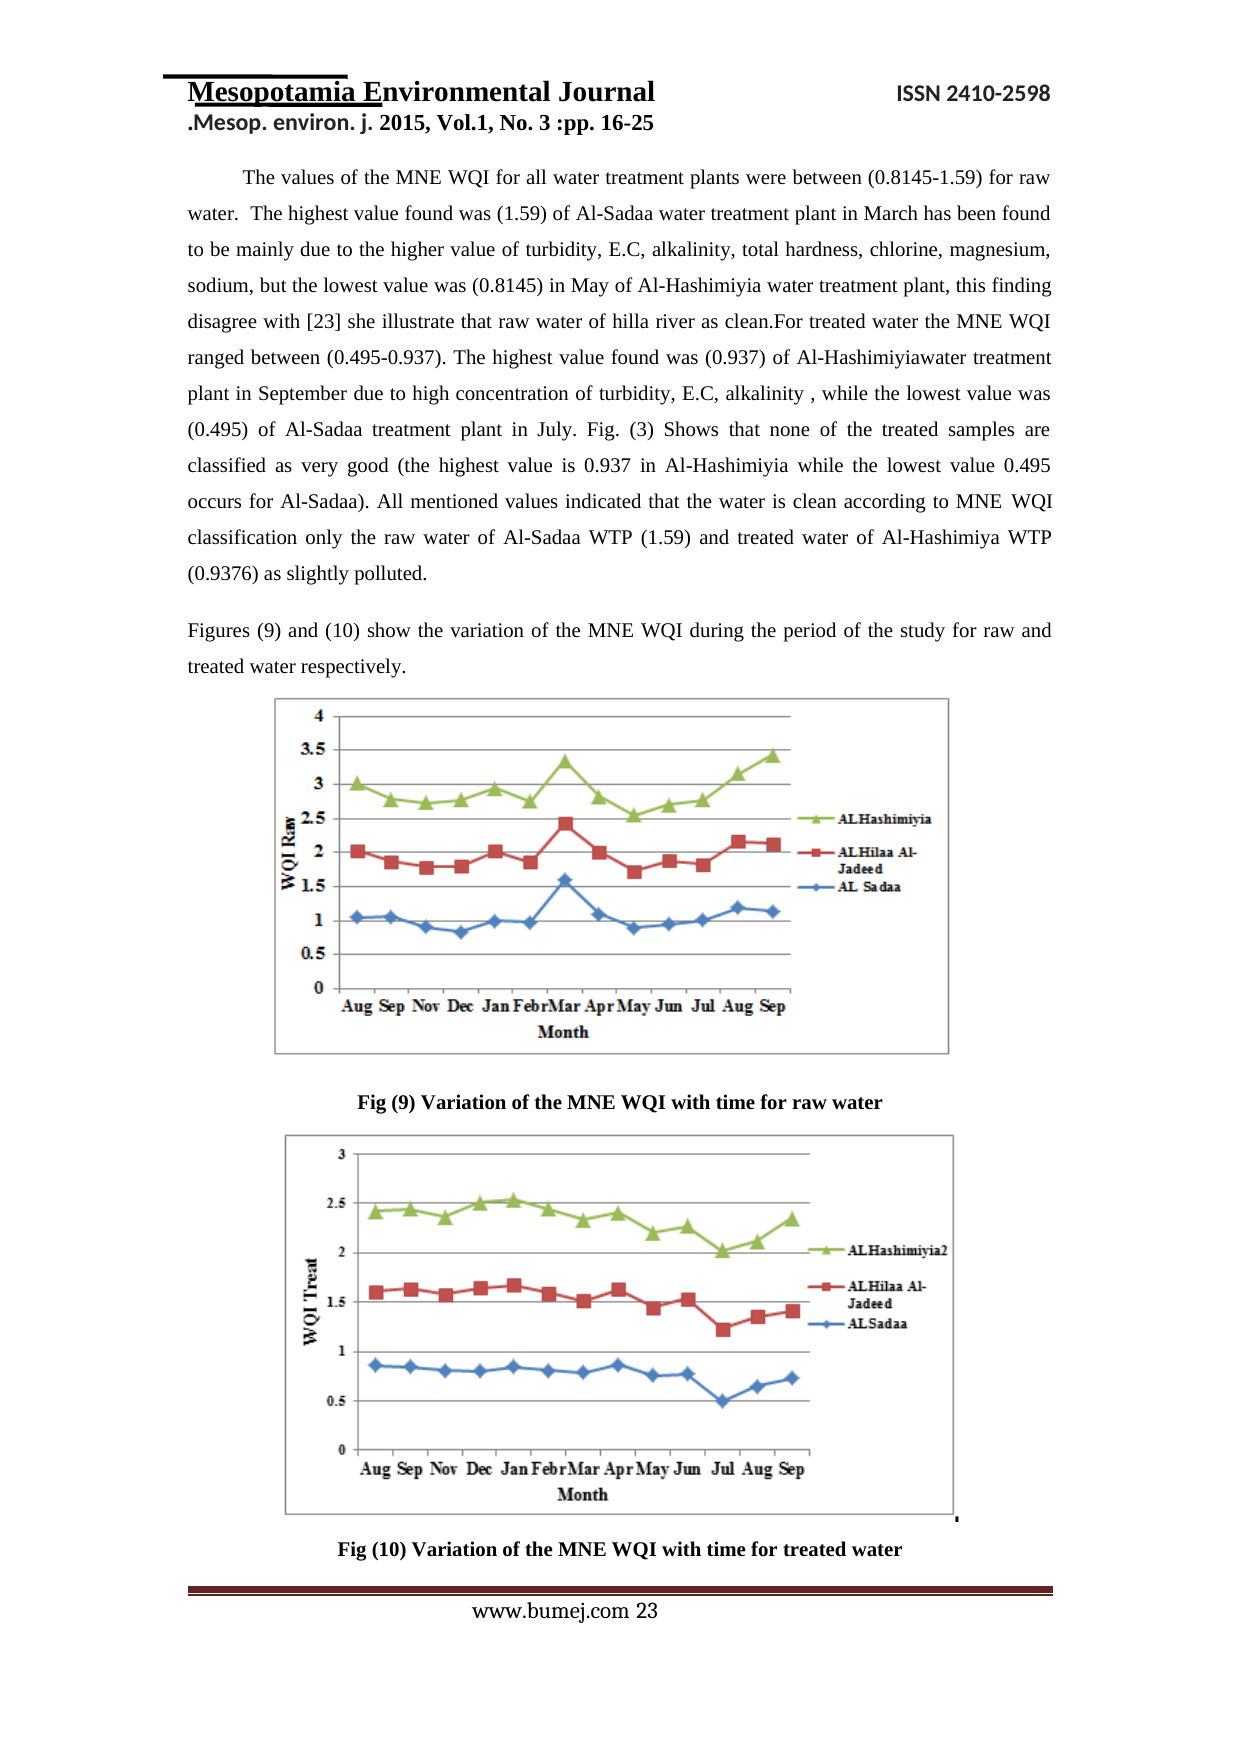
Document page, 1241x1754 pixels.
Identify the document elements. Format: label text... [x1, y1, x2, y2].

text Fig (10) Variation of the MNE WQI with time for treated water [187, 1537, 1053, 1561]
text Figures (9) and (10) show the variation of the MNE WQI during the period of the study for raw and treated water respectively. [187, 618, 1053, 678]
picture [265, 690, 975, 1075]
picture [277, 1126, 964, 1522]
text The values of the MNE WQI for all water treatment plants were between (0.8145-1.59) for raw water. The highest value found was (1.59) of Al-Sadaa water treatment plant in March has been found to be mainly due to the higher value of turbidity, E.C, alkalinity, total hardness, chlorine, magnesium, sodium, but the lowest value was (0.8145) in May of Al-Hashimiyia water treatment plant, this finding disagree with [23] she illustrate that raw water of hilla river as clean.For treated water the MNE WQI ranged between (0.495-0.937). The highest value found was (0.937) of Al-Hashimiyiawater treatment plant in September due to high concentration of turbidity, E.C, alkalinity , while the lowest value was (0.495) of Al-Sadaa treatment plant in July. Fig. (3) Shows that none of the treated samples are classified as very good (the highest value is 0.937 in Al-Hashimiyia while the lowest value 0.495 occurs for Al-Sadaa). All mentioned values indicated that the water is clean according to MNE WQI classification only the raw water of Al-Sadaa WTP (1.59) and treated water of Al-Hashimiya WTP (0.9376) as slightly polluted. [187, 164, 1053, 585]
text Fig (9) Variation of the MNE WQI with time for raw water [187, 1090, 1053, 1114]
